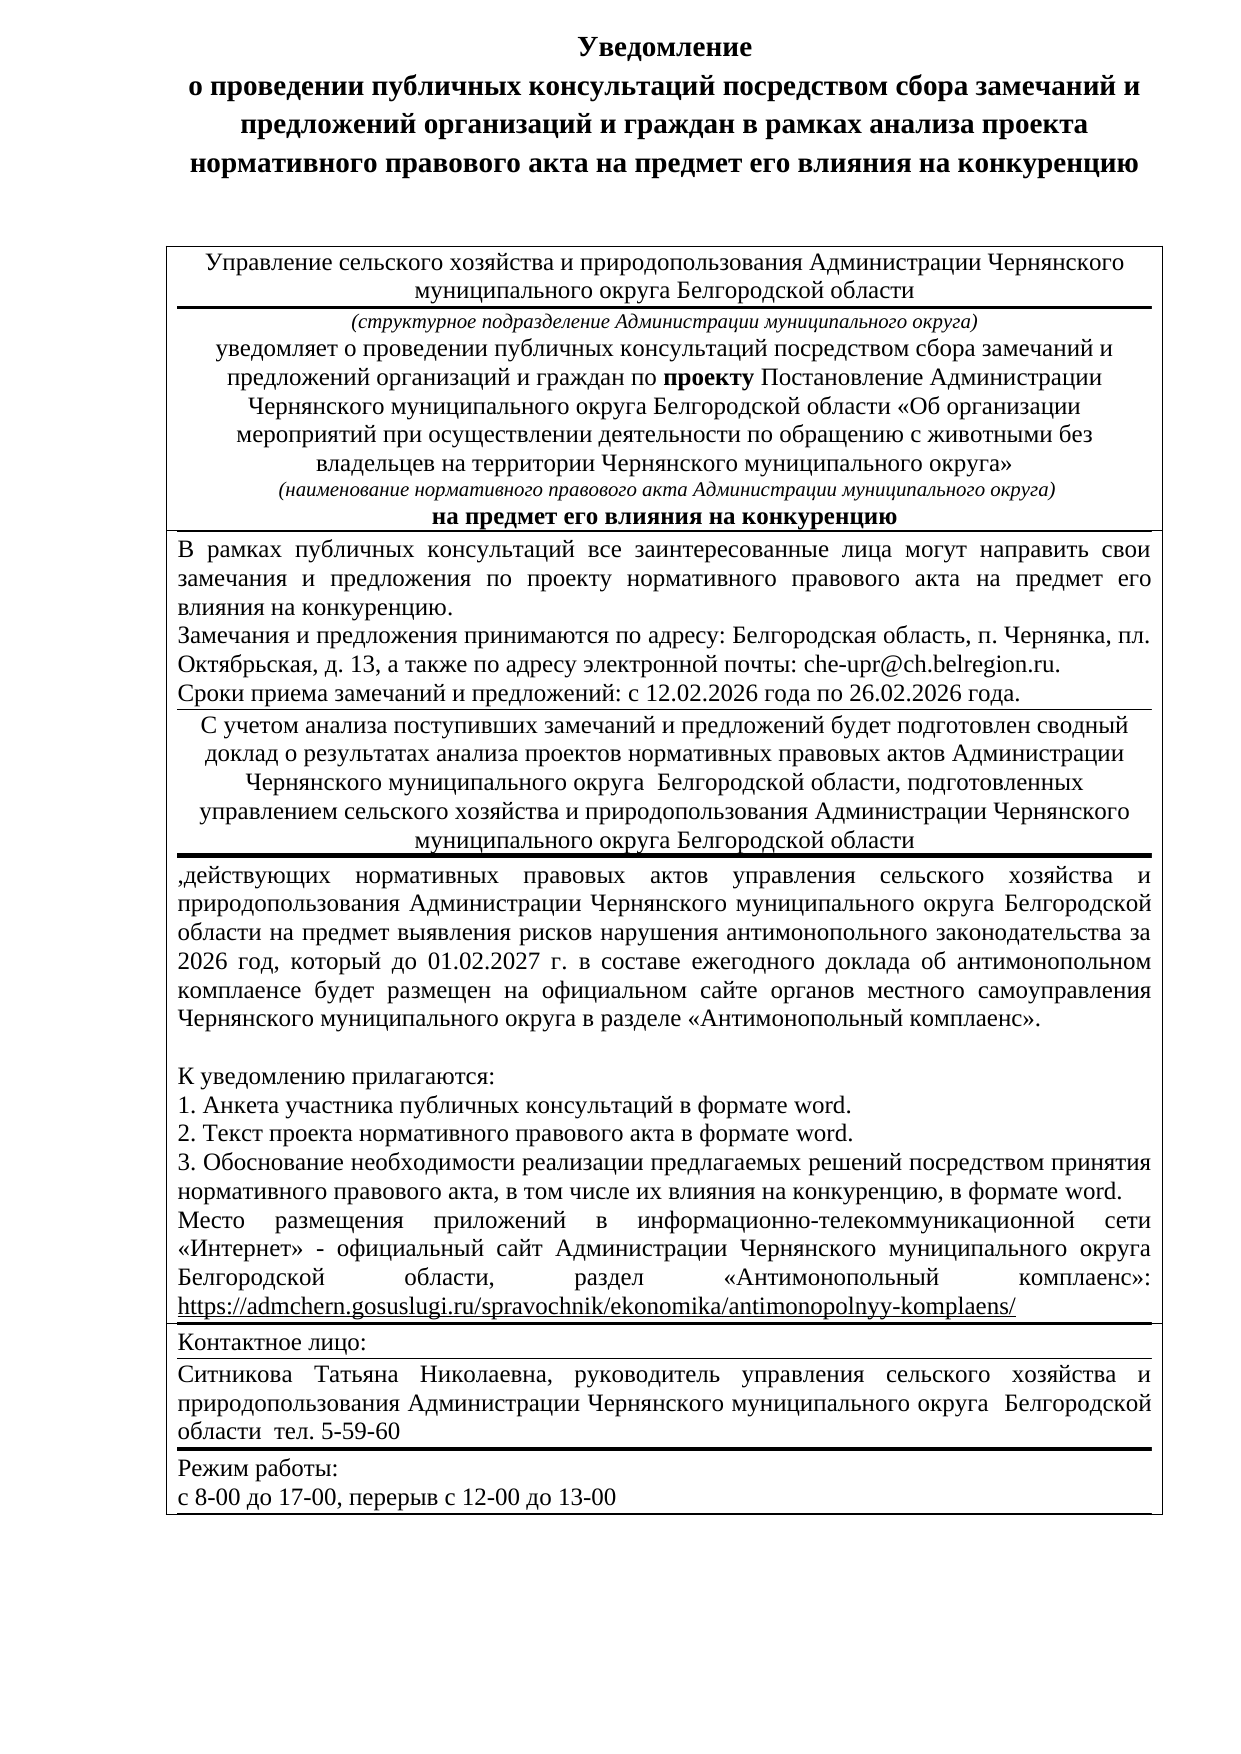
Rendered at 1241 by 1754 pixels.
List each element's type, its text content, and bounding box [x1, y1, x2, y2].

table_cell В рамках публичных консультаций все заинтересованные лица могут направить свои замечания и предложения по проекту нормативного правового акта на предмет его влияния на конкуренцию. Замечания и предложения принимаются по адресу: Белгородская область, п. Чернянка, пл. Октябрьская, д. 13, а также по адресу электронной почты: che-upr@ch.belregion.ru. Сроки приема замечаний и предложений: с 12.02.2026 года по 26.02.2026 года. С учетом анализа поступивших замечаний и предложений будет подготовлен сводный доклад о результатах анализа проектов нормативных правовых актов Администрации Чернянского муниципального округа Белгородской области, подготовленных управлением сельского хозяйства и природопользования Администрации Чернянского муниципального округа Белгородской области ,действующих нормативных правовых актов управления сельского хозяйства и природопользования Администрации Чернянского муниципального округа Белгородской области на предмет выявления рисков нарушения антимонопольного законодательства за 2026 год, который до 01.02.2027 г. в составе ежегодного доклада об антимонопольном комплаенсе будет размещен на официальном сайте органов местного самоуправления Чернянского муниципального округа в разделе «Антимонопольный комплаенс». К уведомлению прилагаются: 1. Анкета участника публичных консультаций в формате word. 2. Текст проекта нормативного правового акта в формате word. 3. Обоснование необходимости реализации предлагаемых решений посредством принятия нормативного правового акта, в том числе их влияния на конкуренцию, в формате word. Место размещения приложений в информационно-телекоммуникационной сети «Интернет» - официальный сайт Администрации Чернянского муниципального округа Белгородской области, раздел «Антимонопольный комплаенс»: https://admchern.gosuslugi.ru/spravochnik/ekonomika/antimonopolnyy-komplaens/ [167, 531, 1162, 1323]
text о проведении публичных консультаций посредством сбора замечаний и предложений организаций и граждан в рамках анализа проекта [177, 68, 1152, 140]
text нормативного правового акта на предмет его влияния на конкуренцию [177, 145, 1152, 179]
table_header Управление сельского хозяйства и природопользования Администрации Чернянского муниципального округа Белгородской области (структурное подразделение Администрации муниципального округа) уведомляет о проведении публичных консультаций посредством сбора замечаний и предложений организаций и граждан по проекту Постановление Администрации Чернянского муниципального округа Белгородской области «Об организации мероприятий при осуществлении деятельности по обращению с животными без владельцев на территории Чернянского муниципального округа» (наименование нормативного правового акта Администрации муниципального округа) на предмет его влияния на конкуренцию [167, 247, 1162, 530]
text Уведомление [177, 29, 1152, 63]
table_cell Контактное лицо: Ситникова Татьяна Николаевна, руководитель управления сельского хозяйства и природопользования Администрации Чернянского муниципального округа Белгородской области тел. 5-59-60 Режим работы: с 8-00 до 17-00, перерыв с 12-00 до 13-00 [167, 1324, 1162, 1514]
